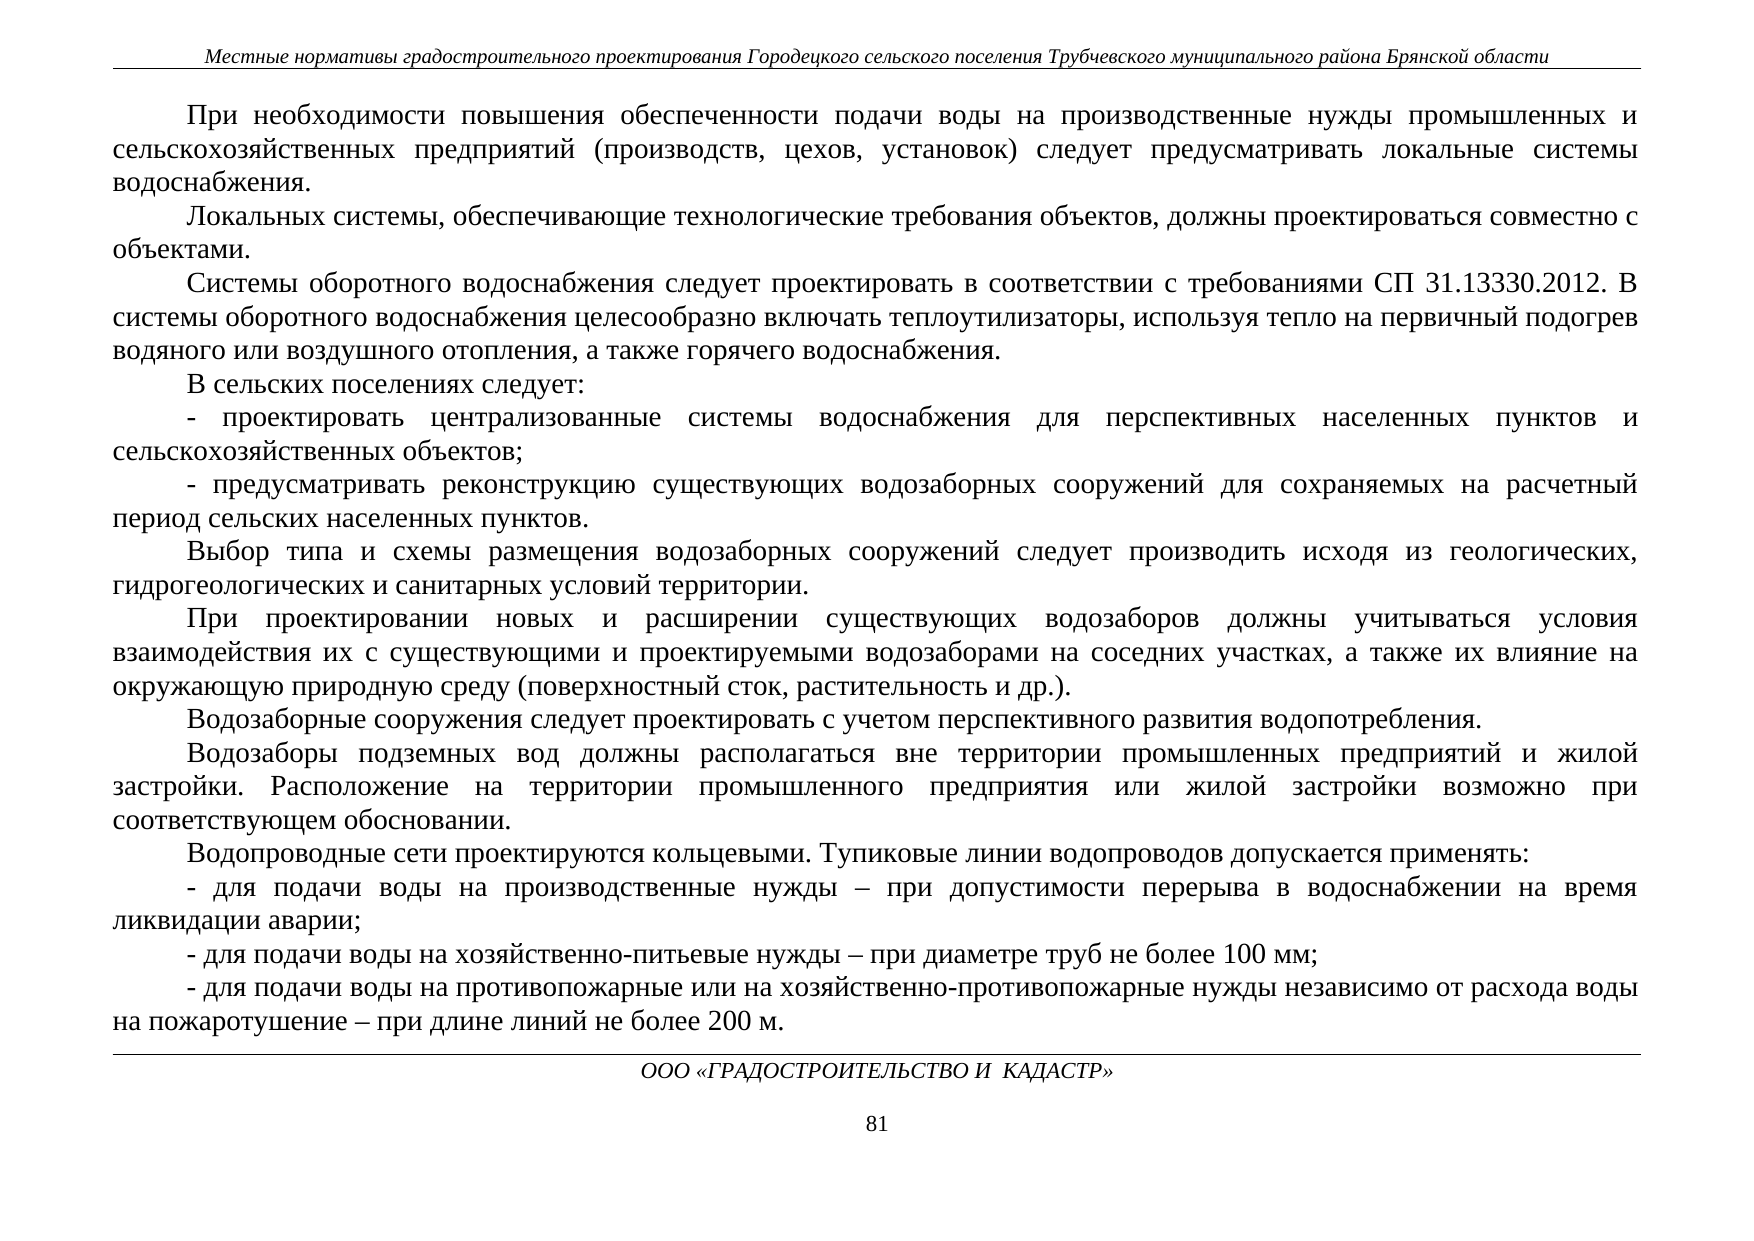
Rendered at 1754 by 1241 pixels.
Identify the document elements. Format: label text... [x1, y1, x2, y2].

text При необходимости повышения обеспеченности подачи воды на производственные нужды промышленных и сельскохозяйственных предприятий (производств, цехов, установок) следует предусматривать локальные системы водоснабжения. [112, 97, 1639, 198]
text Локальных системы, обеспечивающие технологические требования объектов, должны проектироваться совместно с объектами. [112, 198, 1639, 265]
text Водозаборы подземных вод должны располагаться вне территории промышленных предприятий и жилой застройки. Расположение на территории промышленного предприятия или жилой застройки возможно при соответствующем обосновании. [112, 735, 1639, 835]
text В сельских поселениях следует: [112, 366, 1639, 399]
text - для подачи воды на производственные нужды – при допустимости перерыва в водоснабжении на время ликвидации аварии; [112, 869, 1639, 936]
text - проектировать централизованные системы водоснабжения для перспективных населенных пунктов и сельскохозяйственных объектов; [112, 399, 1639, 466]
text - предусматривать реконструкцию существующих водозаборных сооружений для сохраняемых на расчетный период сельских населенных пунктов. [112, 466, 1639, 533]
text При проектировании новых и расширении существующих водозаборов должны учитываться условия взаимодействия их с существующими и проектируемыми водозаборами на соседних участках, а также их влияние на окружающую природную среду (поверхностный сток, растительность и др.). [112, 601, 1639, 701]
text - для подачи воды на противопожарные или на хозяйственно-противопожарные нужды независимо от расхода воды на пожаротушение – при длине линий не более . [112, 969, 1639, 1037]
text - для подачи воды на хозяйственно-питьевые нужды – при диаметре труб не более ; [112, 936, 1639, 969]
text Системы оборотного водоснабжения следует проектировать в соответствии с требованиями СП 31.13330.2012. В системы оборотного водоснабжения целесообразно включать теплоутилизаторы, используя тепло на первичный подогрев водяного или воздушного отопления, а также горячего водоснабжения. [112, 265, 1639, 366]
text Выбор типа и схемы размещения водозаборных сооружений следует производить исходя из геологических, гидрогеологических и санитарных условий территории. [112, 533, 1639, 601]
text Водозаборные сооружения следует проектировать с учетом перспективного развития водопотребления. [112, 701, 1639, 735]
text Водопроводные сети проектируются кольцевыми. Тупиковые линии водопроводов допускается применять: [112, 835, 1639, 869]
